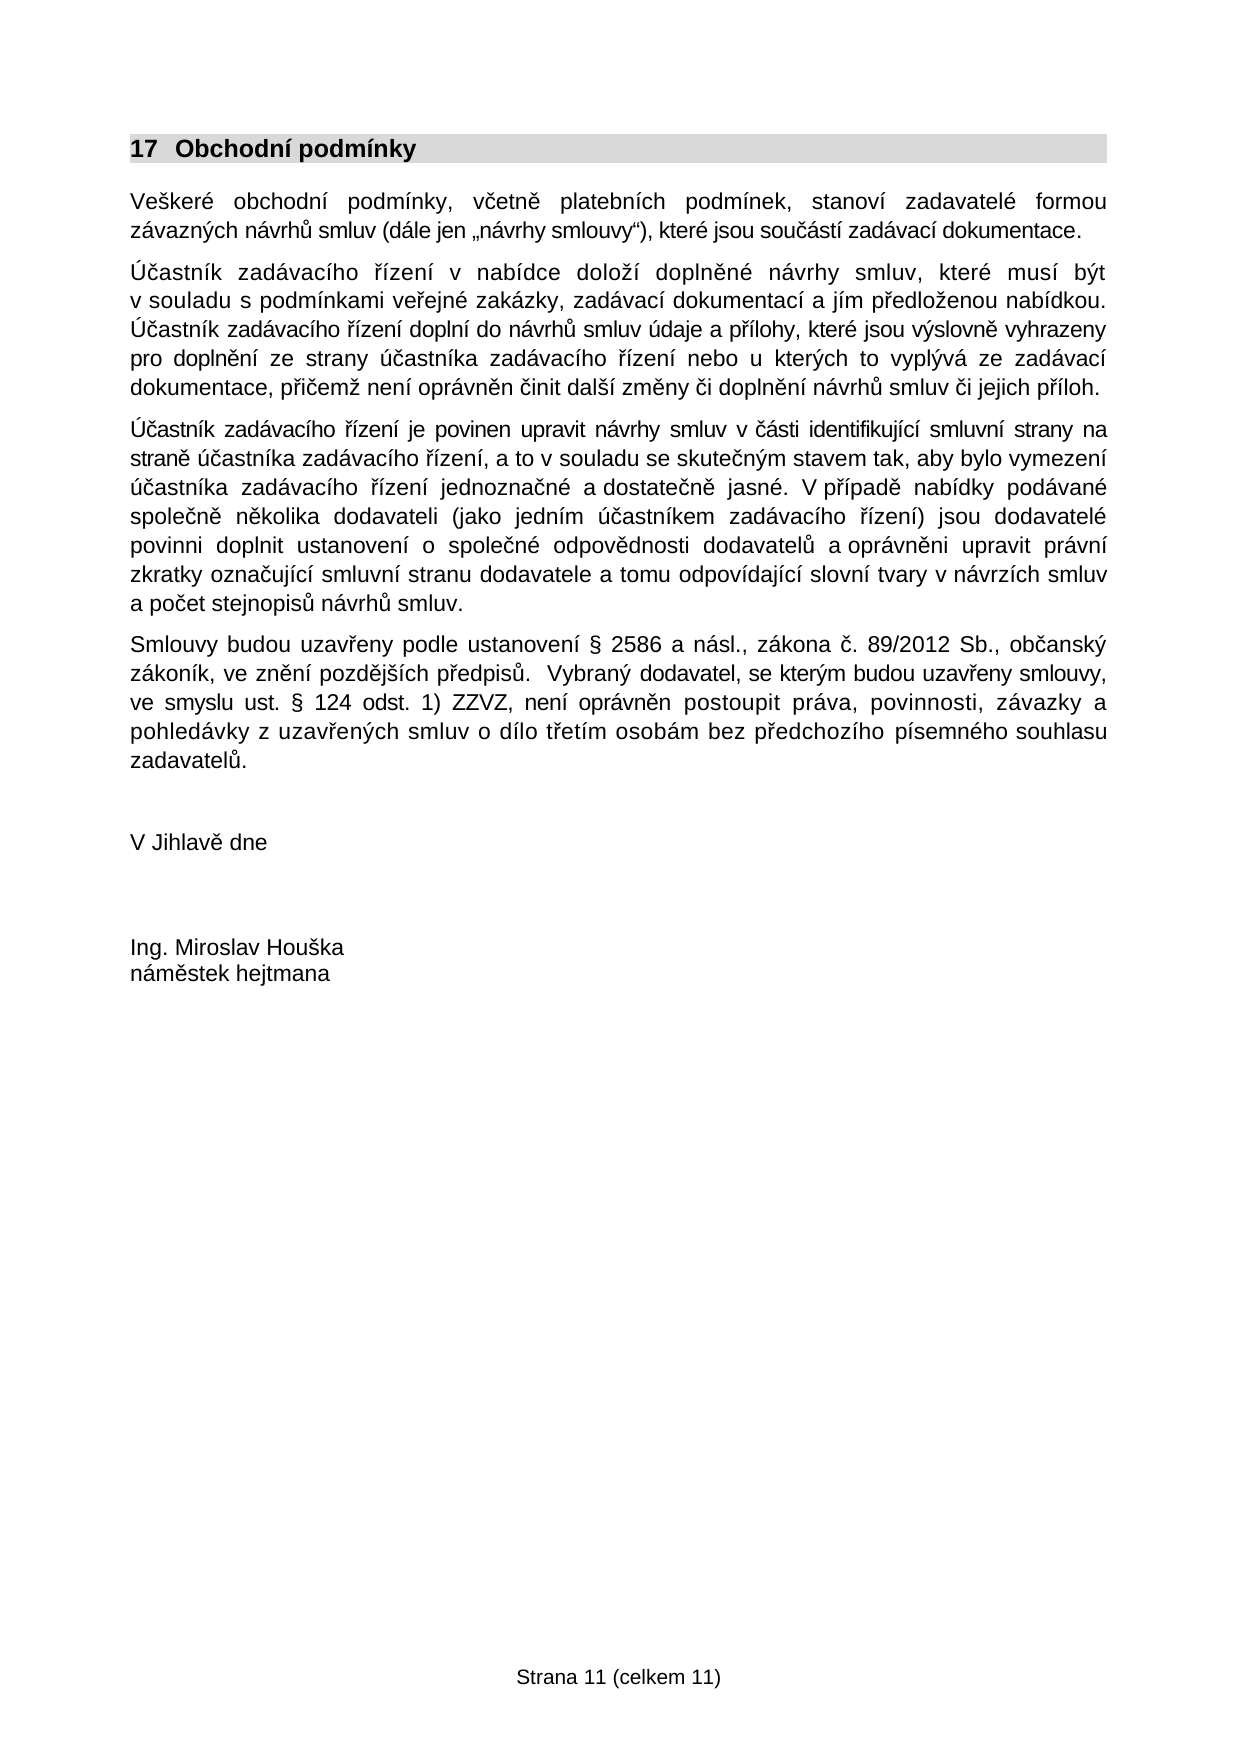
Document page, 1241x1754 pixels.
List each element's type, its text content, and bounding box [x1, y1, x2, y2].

text Účastník zadávacího řízení je povinen upravit návrhy smluv v části identifikující smluvní strany na straně účastníka zadávacího řízení, a to v souladu se skutečným stavem tak, aby bylo vymezení účastníka zadávacího řízení jednoznačné a dostatečně jasné. V případě nabídky podávané společně několika dodavateli (jako jedním účastníkem zadávacího řízení) jsou dodavatelé povinni doplnit ustanovení o společné odpovědnosti dodavatelů a oprávněni upravit právní zkratky označující smluvní stranu dodavatele a tomu odpovídající slovní tvary v návrzích smluv a počet stejnopisů návrhů smluv. [130, 416, 1107, 616]
text Smlouvy budou uzavřeny podle ustanovení § 2586 a násl., zákona č. 89/2012 Sb., občanský zákoník, ve znění pozdějších předpisů. Vybraný dodavatel, se kterým budou uzavřeny smlouvy, ve smyslu ust. § 124 odst. 1) ZZVZ, není oprávněn postoupit práva, povinnosti, závazky a pohledávky z uzavřených smluv o dílo třetím osobám bez předchozího písemného souhlasu zadavatelů. [130, 631, 1107, 773]
text Účastník zadávacího řízení v nabídce doloží doplněné návrhy smluv, které musí být v souladu s podmínkami veřejné zakázky, zadávací dokumentací a jím předloženou nabídkou. Účastník zadávacího řízení doplní do návrhů smluv údaje a přílohy, které jsou výslovně vyhrazeny pro doplnění ze strany účastníka zadávacího řízení nebo u kterých to vyplývá ze zadávací dokumentace, přičemž není oprávněn činit další změny či doplnění návrhů smluv či jejich příloh. [130, 258, 1107, 401]
text Ing. Miroslav Houška [130, 934, 1107, 960]
text V Jihlavě dne [130, 828, 1107, 855]
subtitle Obchodní podmínky [130, 134, 1107, 163]
text náměstek hejtmana [130, 960, 1107, 987]
text Veškeré obchodní podmínky, včetně platebních podmínek, stanoví zadavatelé formou závazných návrhů smluv (dále jen „návrhy smlouvy“), které jsou součástí zadávací dokumentace. [130, 188, 1107, 243]
